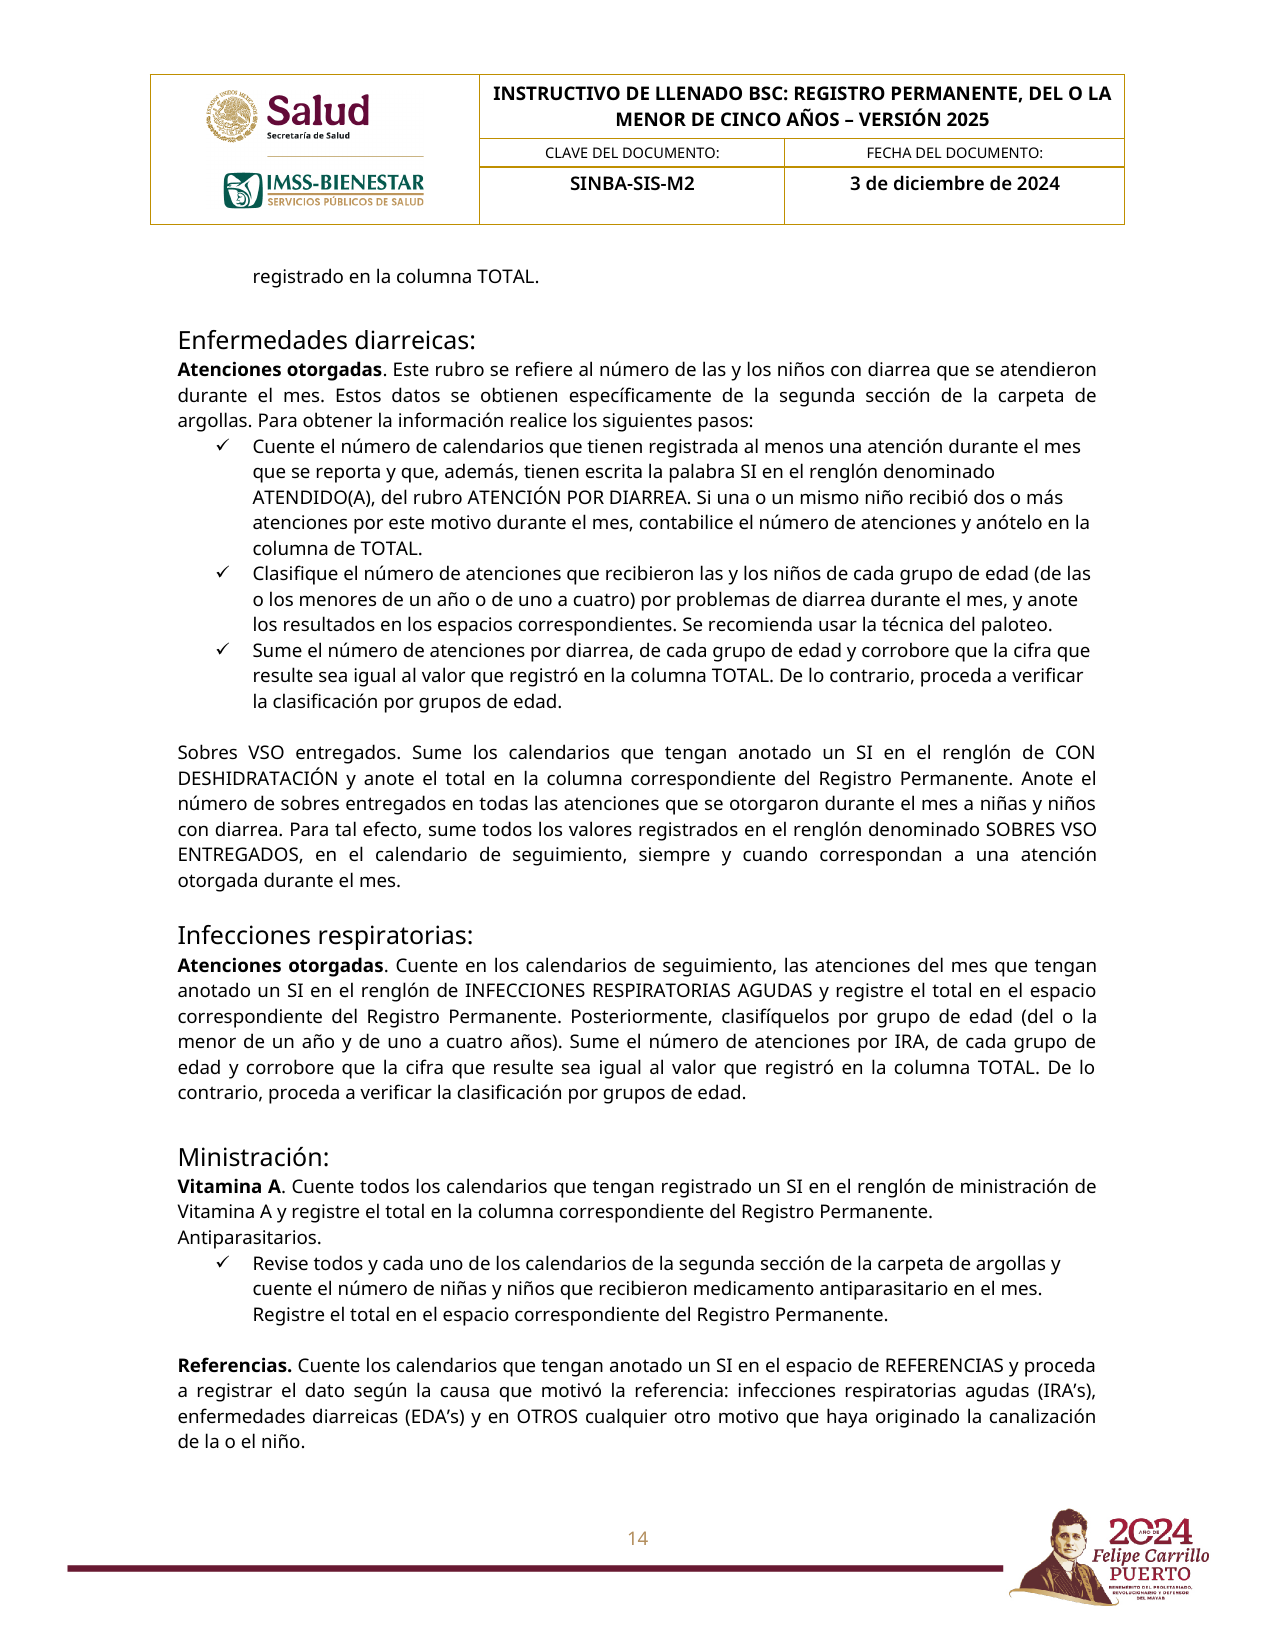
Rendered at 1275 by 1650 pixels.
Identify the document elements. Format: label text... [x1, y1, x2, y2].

text Antiparasitarios. [177, 1224, 1098, 1250]
text Atenciones otorgadas. Este rubro se refiere al número de las y los niños con diarrea que se atendieron durante el mes. Estos datos se obtienen específicamente de la segunda sección de la carpeta de argollas. Para obtener la información realice los siguientes pasos: [177, 357, 1098, 433]
picture [206, 90, 424, 209]
text Enfermedades diarreicas: [177, 322, 1098, 357]
text Ministración: [177, 1139, 1098, 1173]
list Cuente el número de calendarios que tienen registrada al menos una atención durante el mes que se reporta y que, además, tienen escrita la palabra SI en el renglón denominado ATENDIDO(A), del rubro ATENCIÓN POR DIARREA. Si una o un mismo niño recibió dos o más atenciones por este motivo durante el mes, contabilice el número de atenciones y anótelo en la columna de TOTAL. [215, 433, 1098, 561]
list Sume el número de atenciones por diarrea, de cada grupo de edad y corrobore que la cifra que resulte sea igual al valor que registró en la columna TOTAL. De lo contrario, proceda a verificar la clasificación por grupos de edad. [215, 637, 1098, 714]
list Sume el número de consultas por grupos de edad y verifique que el resultado sea igual al valor registrado en la columna TOTAL. [215, 263, 1098, 288]
text Vitamina A. Cuente todos los calendarios que tengan registrado un SI en el renglón de ministración de Vitamina A y registre el total en la columna correspondiente del Registro Permanente. [177, 1173, 1098, 1224]
picture [0, 1497, 1275, 1650]
text Infecciones respiratorias: [177, 918, 1098, 952]
text Sobres VSO entregados. Sume los calendarios que tengan anotado un SI en el renglón de CON DESHIDRATACIÓN y anote el total en la columna correspondiente del Registro Permanente. Anote el número de sobres entregados en todas las atenciones que se otorgaron durante el mes a niñas y niños con diarrea. Para tal efecto, sume todos los valores registrados en el renglón denominado SOBRES VSO ENTREGADOS, en el calendario de seguimiento, siempre y cuando correspondan a una atención otorgada durante el mes. [177, 739, 1098, 892]
list Clasifique el número de atenciones que recibieron las y los niños de cada grupo de edad (de las o los menores de un año o de uno a cuatro) por problemas de diarrea durante el mes, y anote los resultados en los espacios correspondientes. Se recomienda usar la técnica del paloteo. [215, 561, 1098, 637]
text Atenciones otorgadas. Cuente en los calendarios de seguimiento, las atenciones del mes que tengan anotado un SI en el renglón de INFECCIONES RESPIRATORIAS AGUDAS y registre el total en el espacio correspondiente del Registro Permanente. Posteriormente, clasifíquelos por grupo de edad (del o la menor de un año y de uno a cuatro años). Sume el número de atenciones por IRA, de cada grupo de edad y corrobore que la cifra que resulte sea igual al valor que registró en la columna TOTAL. De lo contrario, proceda a verificar la clasificación por grupos de edad. [177, 952, 1098, 1105]
text Referencias. Cuente los calendarios que tengan anotado un SI en el espacio de REFERENCIAS y proceda a registrar el dato según la causa que motivó la referencia: infecciones respiratorias agudas (IRA’s), enfermedades diarreicas (EDA’s) y en OTROS cualquier otro motivo que haya originado la canalización de la o el niño. [177, 1352, 1098, 1454]
list Revise todos y cada uno de los calendarios de la segunda sección de la carpeta de argollas y cuente el número de niñas y niños que recibieron medicamento antiparasitario en el mes. Registre el total en el espacio correspondiente del Registro Permanente. [215, 1250, 1098, 1326]
